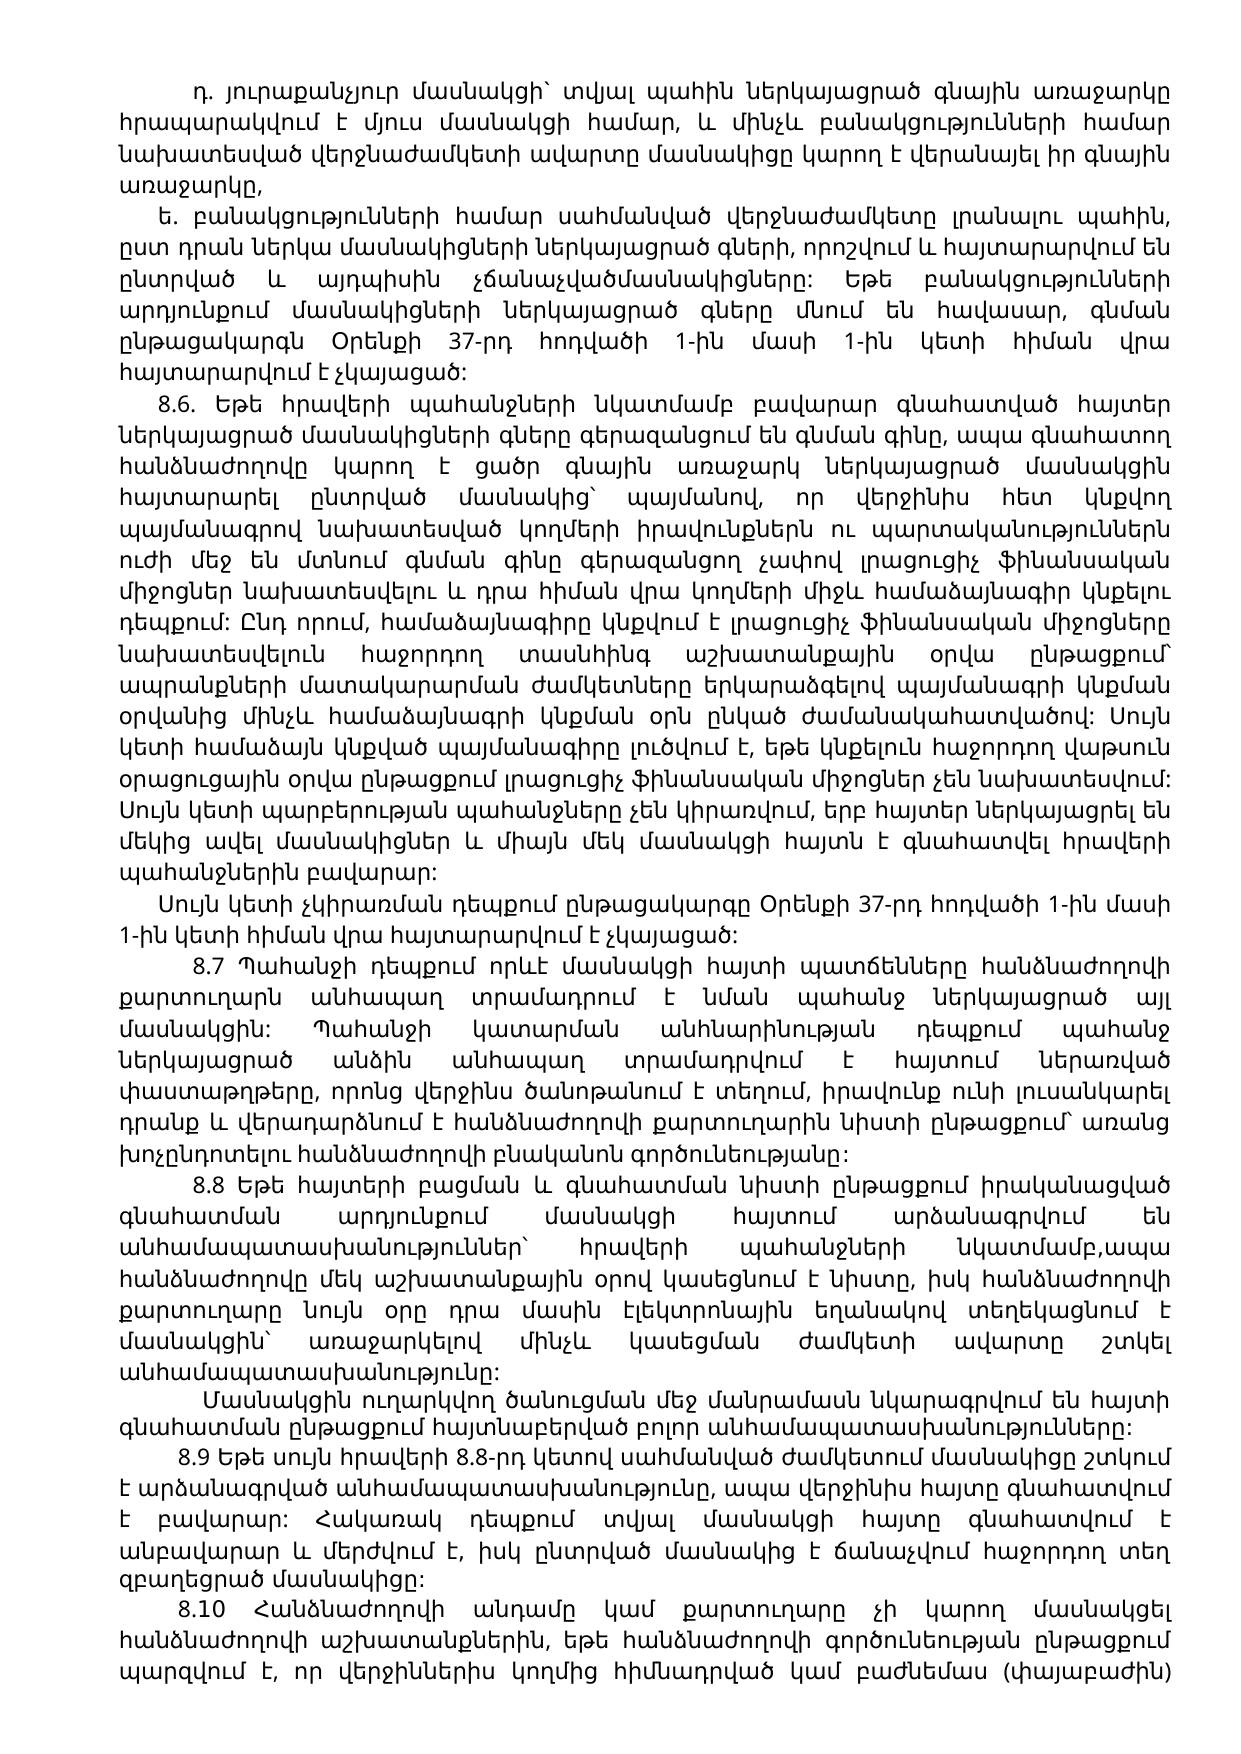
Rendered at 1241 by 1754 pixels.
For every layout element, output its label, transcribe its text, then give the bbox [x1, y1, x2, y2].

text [118, 1592, 1171, 1686]
text Սույն կետի չկիրառման դեպքում ընթացակարգը Օրենքի 37-րդ հոդվածի 1-ին մասի 1-ին կետի հիման վրա հայտարարվում է չկայացած: [118, 887, 1171, 950]
text 8.6. Եթե հրավերի պահանջների նկատմամբ բավարար գնահատված հայտեր ներկայացրած մասնակիցների գները գերազանցում են գնման գինը, ապա գնահատող հանձնաժողովը կարող է ցածր գնային առաջարկ ներկայացրած մասնակցին հայտարարել ընտրված մասնակից՝ պայմանով, որ վերջինիս հետ կնքվող պայմանագրով նախատեսված կողմերի իրավունքներն ու պարտականություններն ուժի մեջ են մտնում գնման գինը գերազանցող չափով լրացուցիչ ֆինանսական միջոցներ նախատեսվելու և դրա հիման վրա կողմերի միջև համաձայնագիր կնքելու դեպքում: Ընդ որում, համաձայնագիրը կնքվում է լրացուցիչ ֆինանսական միջոցները նախատեսվելուն հաջորդող տասնհինգ աշխատանքային օրվա ընթացքում՝ ապրանքների մատակարարման ժամկետները երկարաձգելով պայմանագրի կնքման օրվանից մինչև համաձայնագրի կնքման օրն ընկած ժամանակահատվածով: Սույն կետի համաձայն կնքված պայմանագիրը լուծվում է, եթե կնքելուն հաջորդող վաթսուն օրացուցային օրվա ընթացքում լրացուցիչ ֆինանսական միջոցներ չեն նախատեսվում: Սույն կետի պարբերության պահանջները չեն կիրառվում, երբ հայտեր ներկայացրել են մեկից ավել մասնակիցներ և միայն մեկ մասնակցի հայտն է գնահատվել հրավերի պահանջներին բավարար: [118, 387, 1171, 887]
text 8.8 Եթե հայտերի բացման և գնահատման նիստի ընթացքում իրականացված գնահատման արդյունքում մասնակցի հայտում արձանագրվում են անհամապատասխանություններ՝ հրավերի պահանջների նկատմամբ,ապա հանձնաժողովը մեկ աշխատանքային օրով կասեցնում է նիստը, իսկ հանձնաժողովի քարտուղարը նույն օրը դրա մասին էլեկտրոնային եղանակով տեղեկացնում է մասնակցին՝ առաջարկելով մինչև կասեցման ժամկետի ավարտը շտկել անհամապատասխանությունը: [118, 1169, 1171, 1387]
text ե. բանակցությունների համար սահմանված վերջնաժամկետը լրանալու պահին, ըստ դրան ներկա մասնակիցների ներկայացրած գների, որոշվում և հայտարարվում են ընտրված և այդպիսին չճանաչվածմասնակիցները: Եթե բանակցությունների արդյունքում մասնակիցների ներկայացրած գները մնում են հավասար, գնման ընթացակարգն Օրենքի 37-րդ հոդվածի 1-ին մասի 1-ին կետի հիման վրա հայտարարվում է չկայացած: [118, 200, 1171, 387]
text դ. յուրաքանչյուր մասնակցի` տվյալ պահին ներկայացրած գնային առաջարկը հրապարակվում է մյուս մասնակցի համար, և մինչև բանակցությունների համար նախատեսված վերջնաժամկետի ավարտը մասնակիցը կարող է վերանայել իր գնային առաջարկը, [118, 75, 1171, 200]
text 8.9 Եթե սույն հրավերի 8.8-րդ կետով սահմանված ժամկետում մասնակիցը շտկում է արձանագրված անհամապատասխանությունը, ապա վերջինիս հայտը գնահատվում է բավարար: Հակառակ դեպքում տվյալ մասնակցի հայտը գնահատվում է անբավարար և մերժվում է, իսկ ընտրված մասնակից է ճանաչվում հաջորդող տեղ զբաղեցրած մասնակիցը: [118, 1441, 1171, 1592]
text 8.7 Պահանջի դեպքում որևէ մասնակցի հայտի պատճենները հանձնաժողովի քարտուղարն անհապաղ տրամադրում է նման պահանջ ներկայացրած այլ մասնակցին: Պահանջի կատարման անհնարինության դեպքում պահանջ ներկայացրած անձին անհապաղ տրամադրվում է հայտում ներառված փաստաթղթերը, որոնց վերջինս ծանոթանում է տեղում, իրավունք ունի լուսանկարել դրանք և վերադարձնում է հանձնաժողովի քարտուղարին նիստի ընթացքում՝ առանց խոչընդոտելու հանձնաժողովի բնականոն գործունեությանը: [118, 950, 1171, 1169]
text Մասնակցին ուղարկվող ծանուցման մեջ մանրամասն նկարագրվում են հայտի գնահատման ընթացքում հայտնաբերված բոլոր անհամապատասխանությունները: [118, 1387, 1171, 1441]
